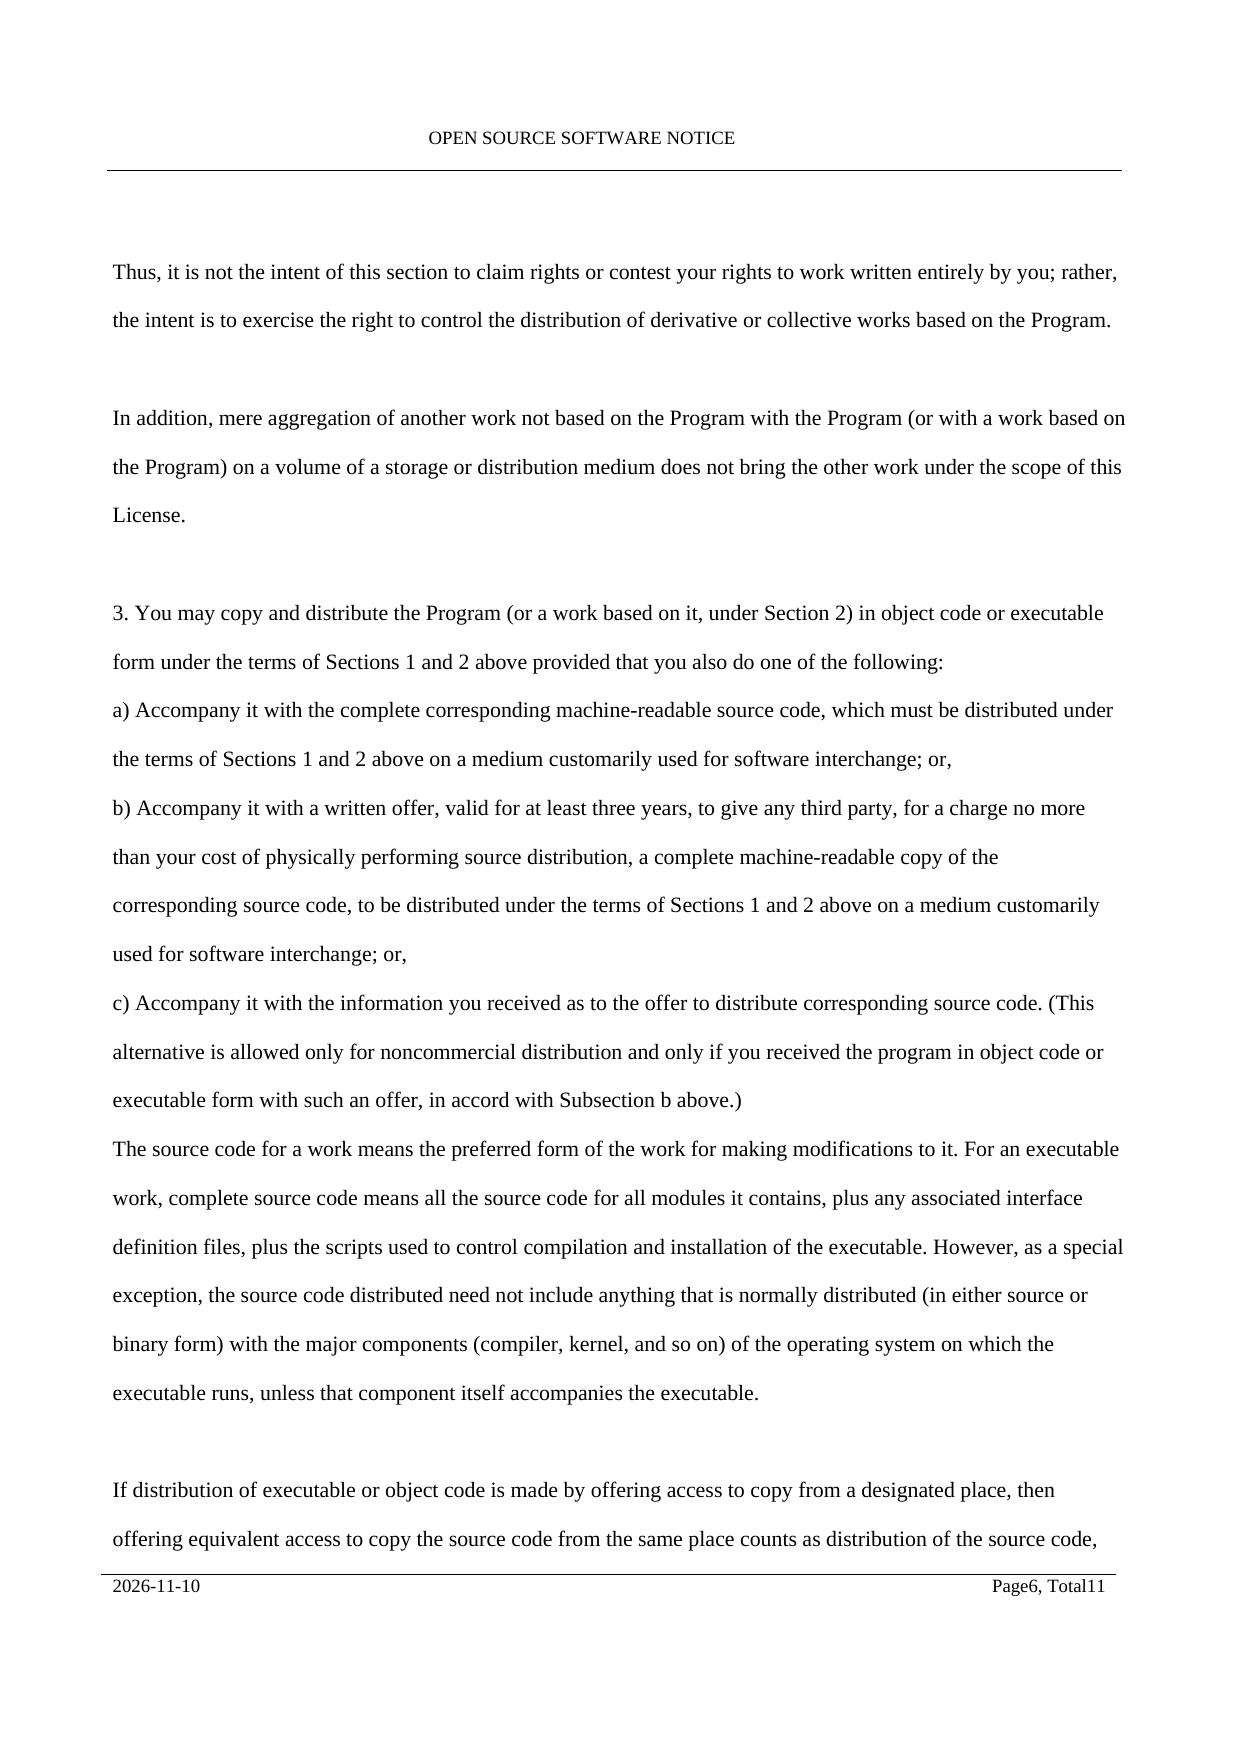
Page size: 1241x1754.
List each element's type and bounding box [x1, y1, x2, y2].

text [112, 206, 1128, 1555]
